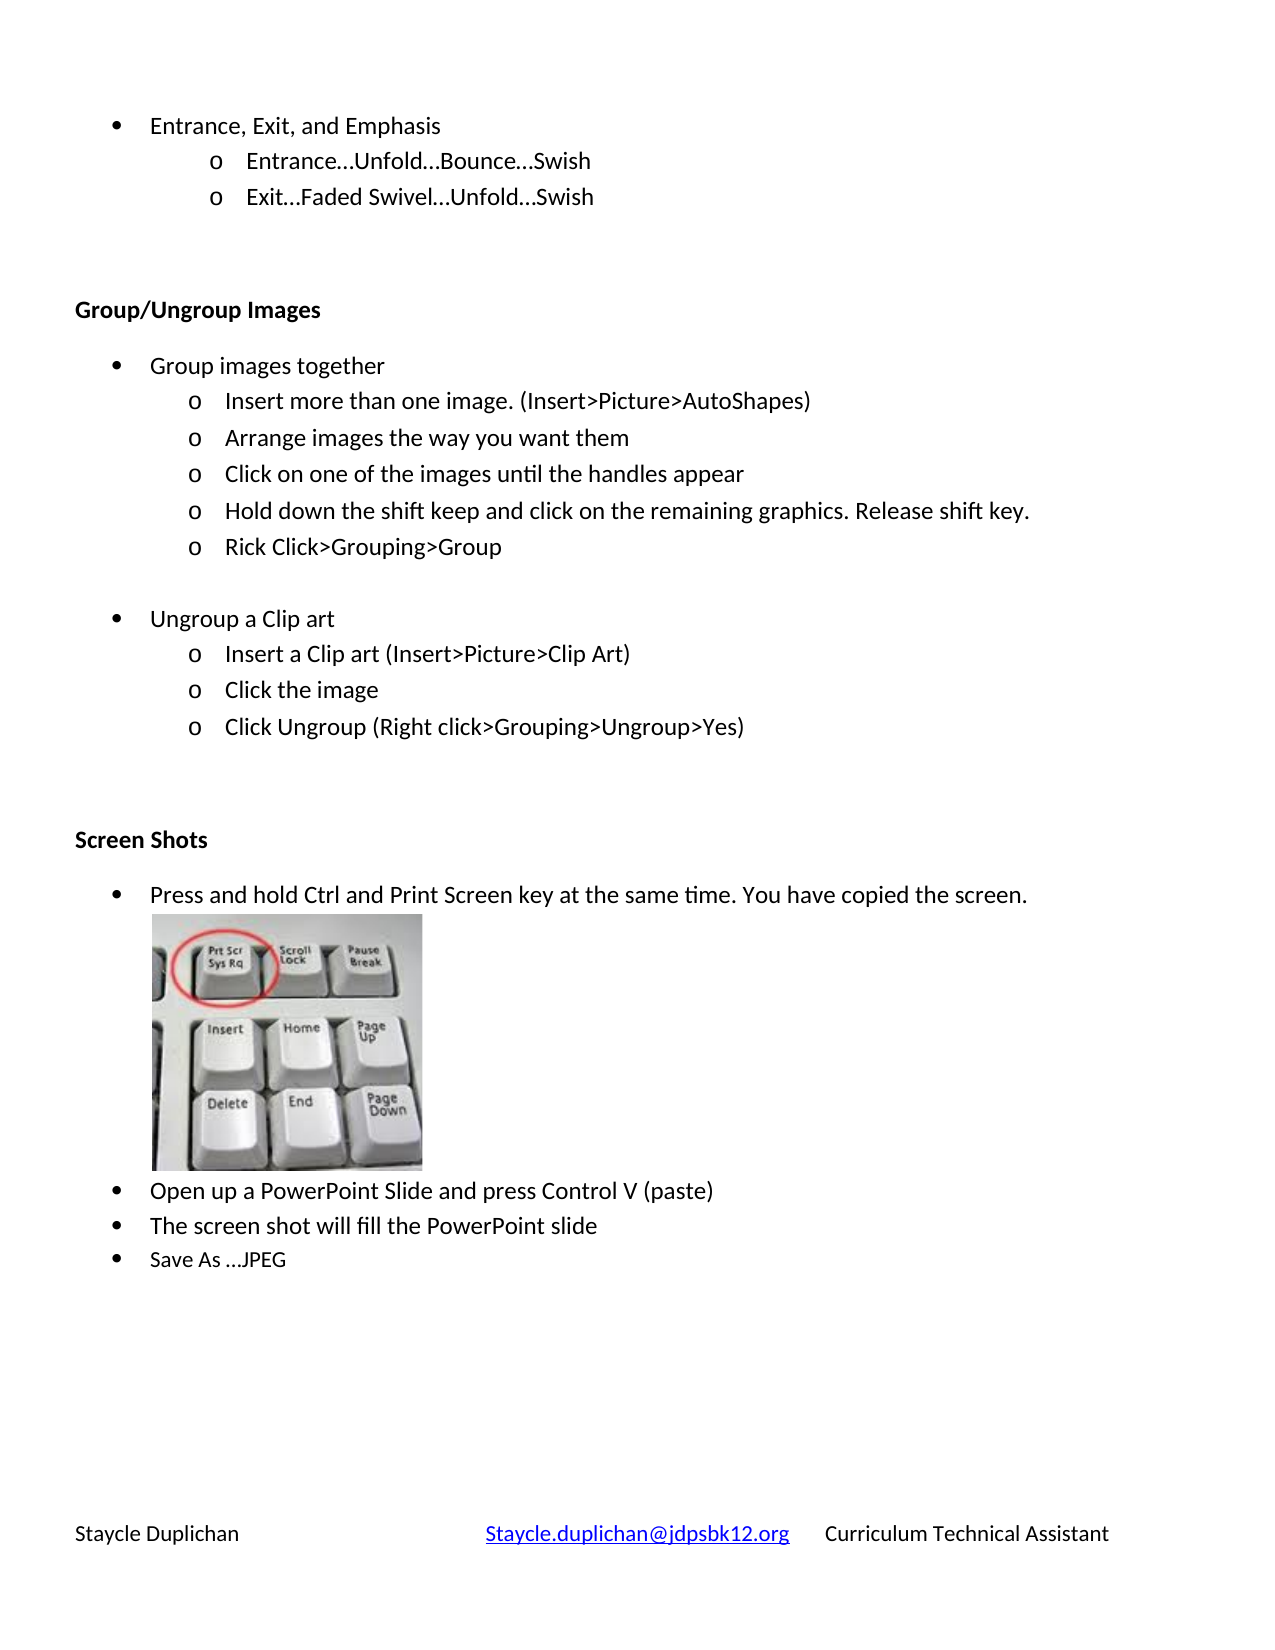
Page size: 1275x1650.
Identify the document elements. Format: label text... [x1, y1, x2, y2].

list Rick Click>Grouping>Group [187, 531, 1200, 563]
list Group images together [112, 350, 1200, 381]
list Hold down the shift keep and click on the remaining graphics. Release shift key. [187, 495, 1200, 527]
picture [152, 914, 423, 1171]
list Entrance, Exit, and Emphasis [112, 110, 1200, 141]
list The screen shot will fill the PowerPoint slide [112, 1210, 1200, 1241]
list Save As …JPEG [112, 1245, 1200, 1273]
list Click the image [187, 674, 1200, 706]
list Entrance…Unfold…Bounce…Swish [209, 145, 1200, 177]
text Screen Shots [75, 824, 1200, 854]
list Ungroup a Clip art [112, 603, 1200, 633]
list Exit…Faded Swivel…Unfold…Swish [209, 181, 1200, 213]
list Click Ungroup (Right click>Grouping>Ungroup>Yes) [187, 711, 1200, 742]
list Insert more than one image. (Insert>Picture>AutoShapes) [187, 385, 1200, 417]
text Group/Ungroup Images [75, 294, 1200, 325]
list Click on one of the images until the handles appear [187, 458, 1200, 490]
list Open up a PowerPoint Slide and press Control V (paste) [112, 1175, 1200, 1206]
list Press and hold Ctrl and Print Screen key at the same time. You have copied the screen. [112, 879, 1200, 910]
list Insert a Clip art (Insert>Picture>Clip Art) [187, 638, 1200, 669]
list Arrange images the way you want them [187, 422, 1200, 454]
